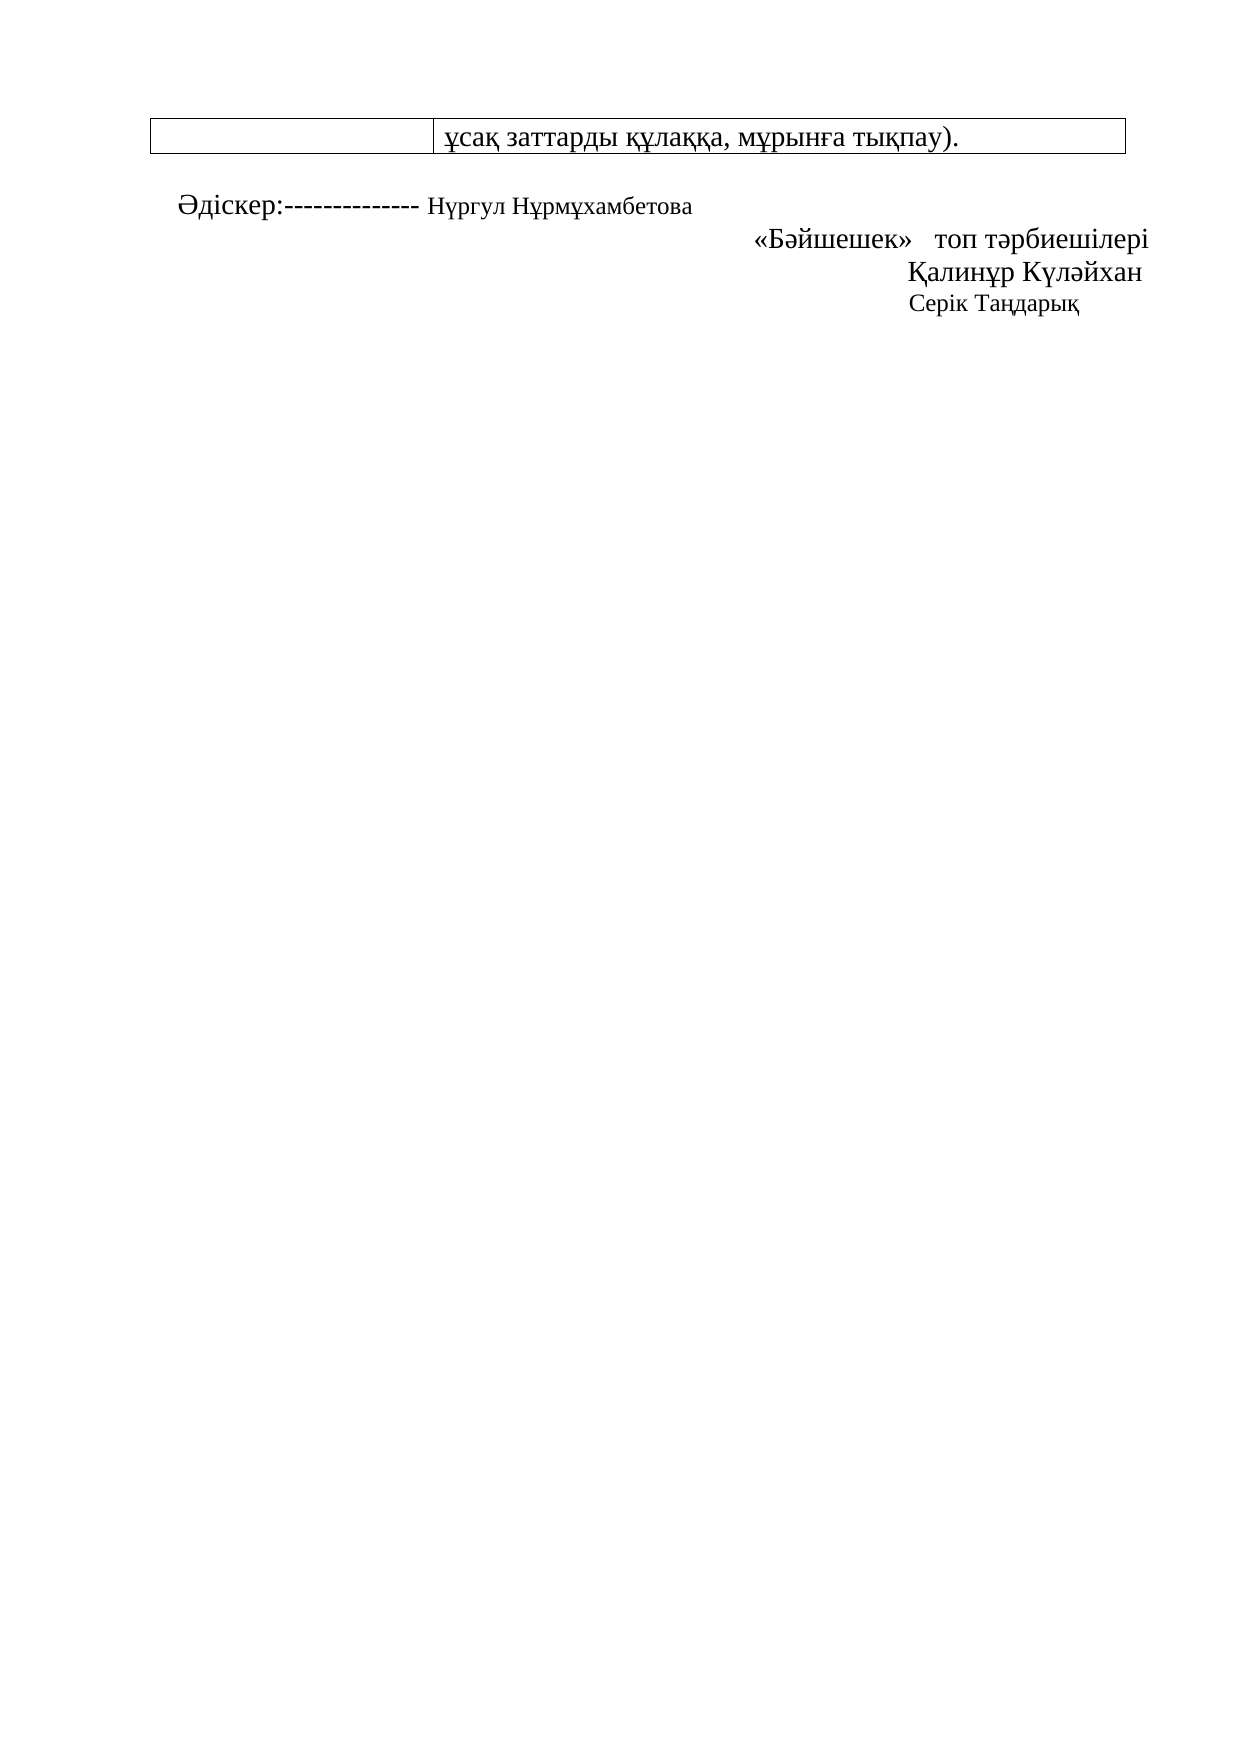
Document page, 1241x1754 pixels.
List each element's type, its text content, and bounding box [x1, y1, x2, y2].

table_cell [151, 119, 433, 153]
text Серік Таңдарық [177, 288, 1152, 317]
text Қалинұр Күләйхан [177, 254, 1152, 288]
text Әдіскер:-------------- Нүргул Нұрмұхамбетова [177, 187, 1152, 221]
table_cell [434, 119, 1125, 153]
text «Бәйшешек» топ тәрбиешілері [177, 221, 1152, 254]
